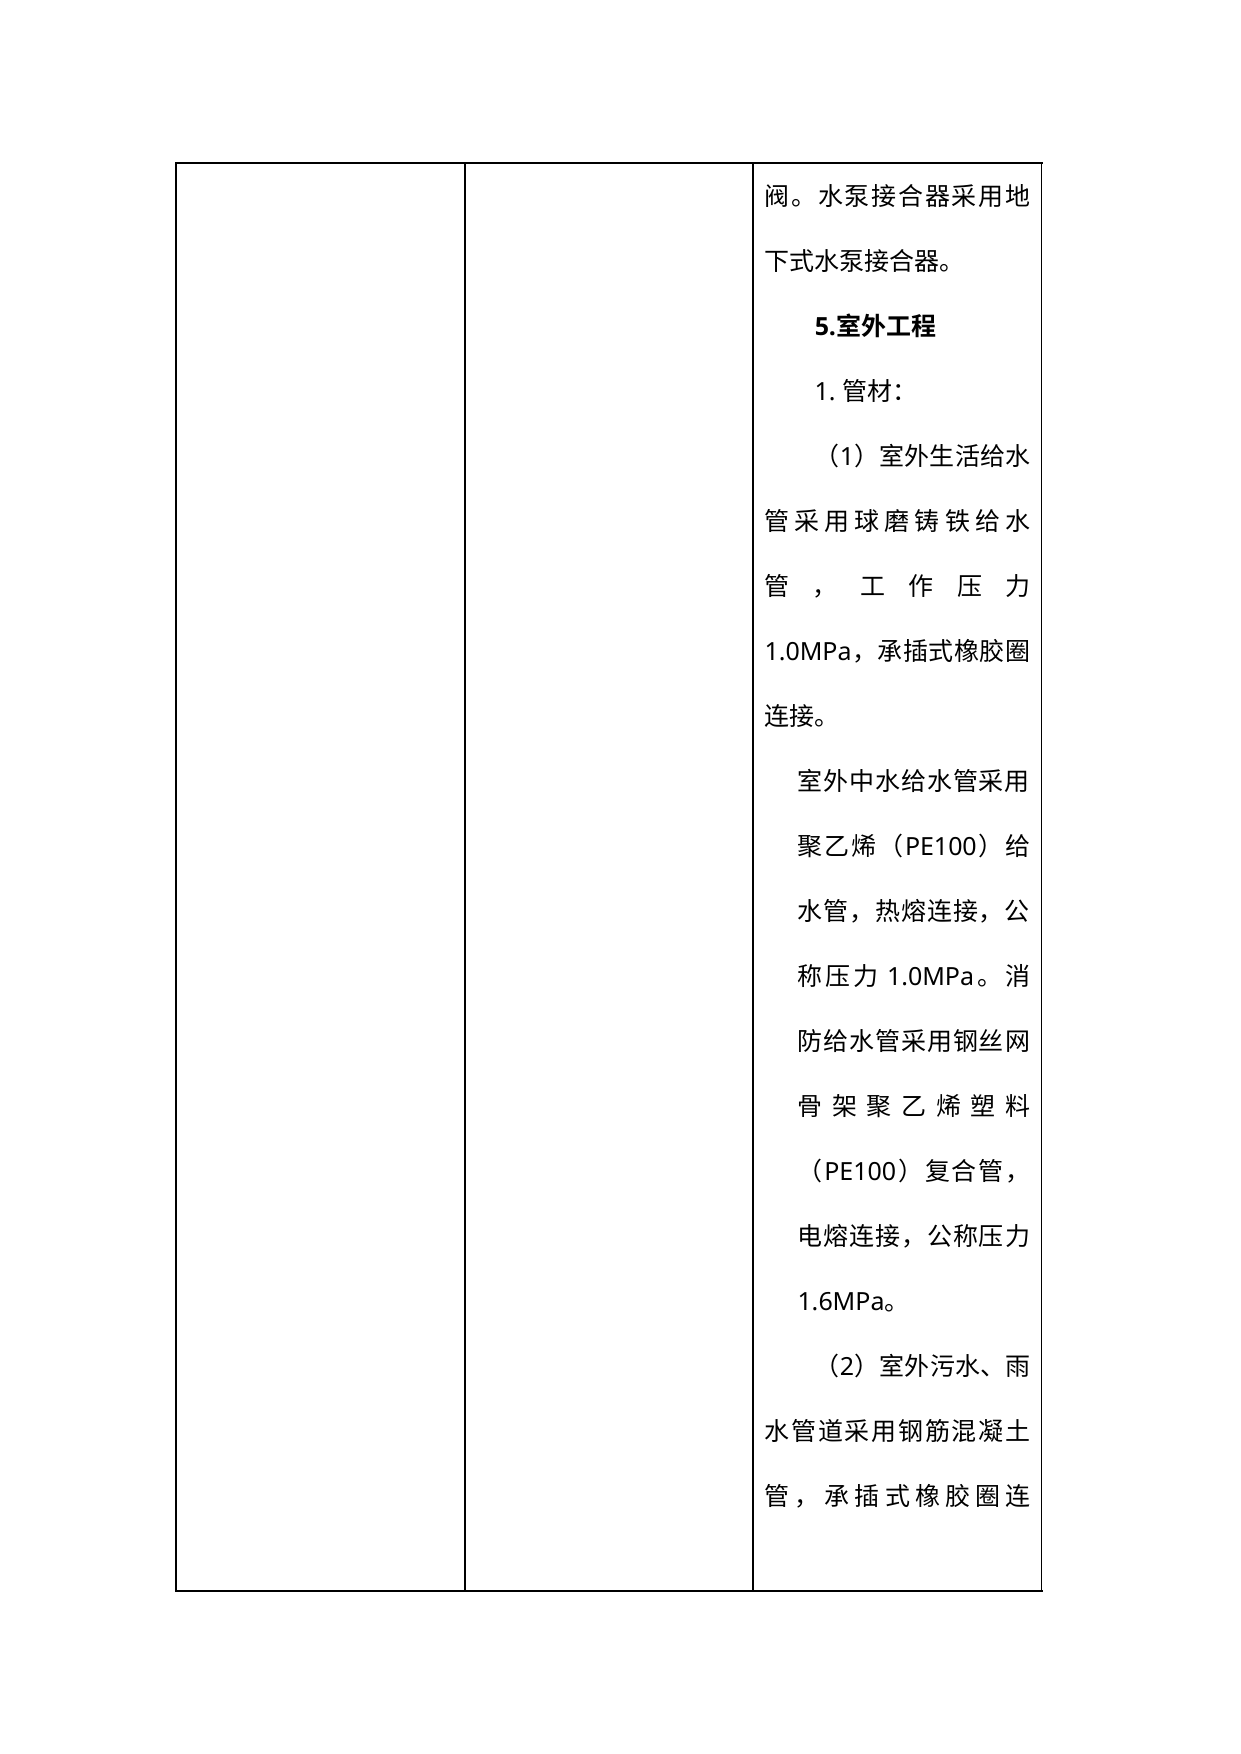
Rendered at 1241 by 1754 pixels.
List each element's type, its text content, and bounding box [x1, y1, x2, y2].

table_cell [466, 164, 752, 1590]
table_cell 1 [177, 164, 464, 1590]
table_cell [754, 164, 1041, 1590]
